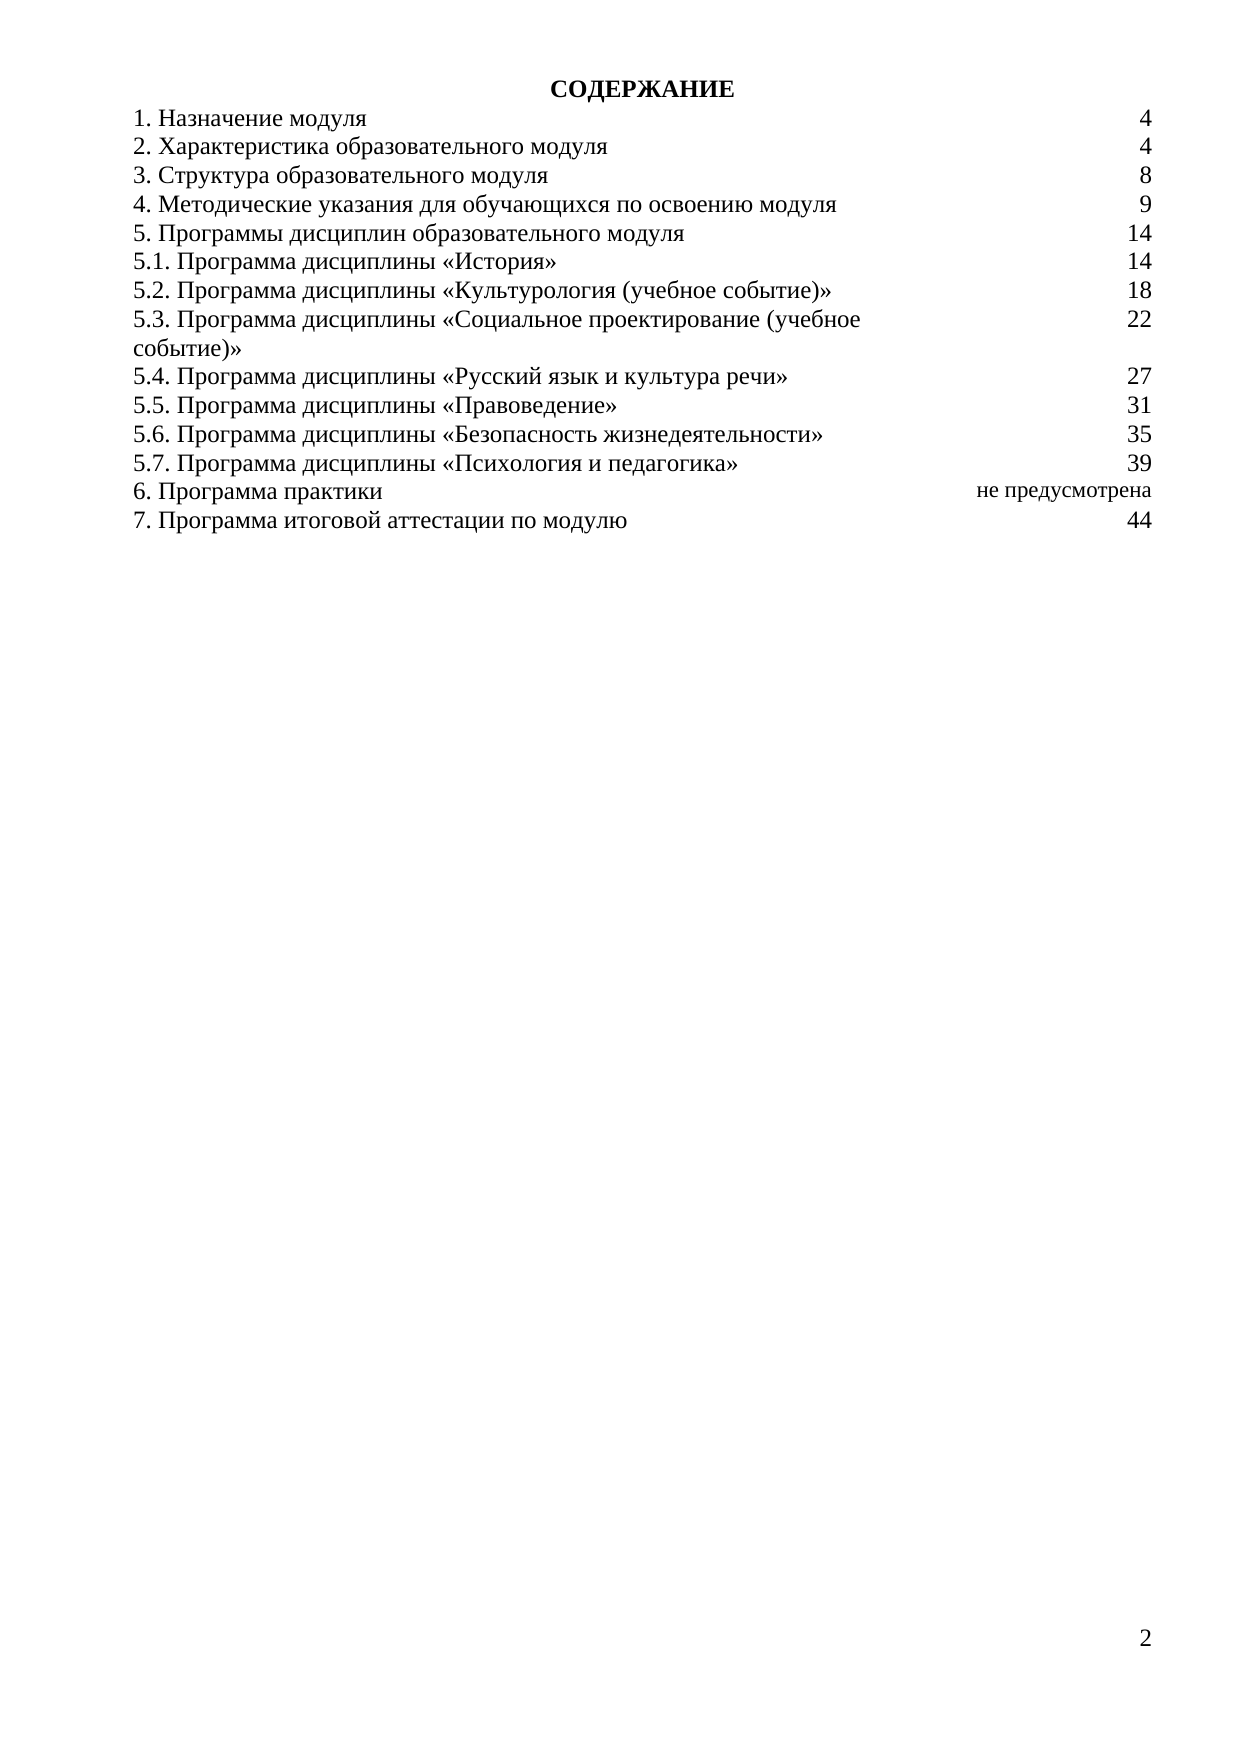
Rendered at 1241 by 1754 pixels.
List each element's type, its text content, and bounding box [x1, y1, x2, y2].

table_cell 5.1. Программа дисциплины «История» [122, 246, 960, 275]
table_cell 35 [960, 419, 1163, 448]
table_cell 31 [960, 390, 1163, 419]
table_header 4 [960, 103, 1163, 131]
table_cell 5.5. Программа дисциплины «Правоведение» [122, 390, 960, 419]
table_cell 9 [960, 189, 1163, 218]
table_cell 14 [960, 246, 1163, 275]
table_cell 39 [960, 448, 1163, 476]
table_header 1. Назначение модуля [122, 103, 960, 131]
table_cell не предусмотрена [960, 476, 1163, 505]
table_cell 8 [960, 160, 1163, 189]
table_cell 18 [960, 275, 1163, 304]
table_cell 4 [960, 131, 1163, 160]
table_cell 2. Характеристика образовательного модуля [122, 131, 960, 160]
table_cell 5.7. Программа дисциплины «Психология и педагогика» [122, 448, 960, 476]
table_cell 4. Методические указания для обучающихся по освоению модуля [122, 189, 960, 218]
text Содержание [133, 74, 1152, 103]
table_cell 5. Программы дисциплин образовательного модуля [122, 218, 960, 246]
table_cell 5.2. Программа дисциплины «Культурология (учебное событие)» [122, 275, 960, 304]
table_cell 27 [960, 361, 1163, 390]
table_cell 5.4. Программа дисциплины «Русский язык и культура речи» [122, 361, 960, 390]
table_cell 22 [960, 304, 1163, 361]
table_cell 7. Программа итоговой аттестации по модулю [122, 505, 960, 534]
table_cell 44 [960, 505, 1163, 534]
table_cell 6. Программа практики [122, 476, 960, 505]
table_cell 5.3. Программа дисциплины «Социальное проектирование (учебное событие)» [122, 304, 960, 361]
table_cell 14 [960, 218, 1163, 246]
table_cell 3. Структура образовательного модуля [122, 160, 960, 189]
table_cell 5.6. Программа дисциплины «Безопасность жизнедеятельности» [122, 419, 960, 448]
